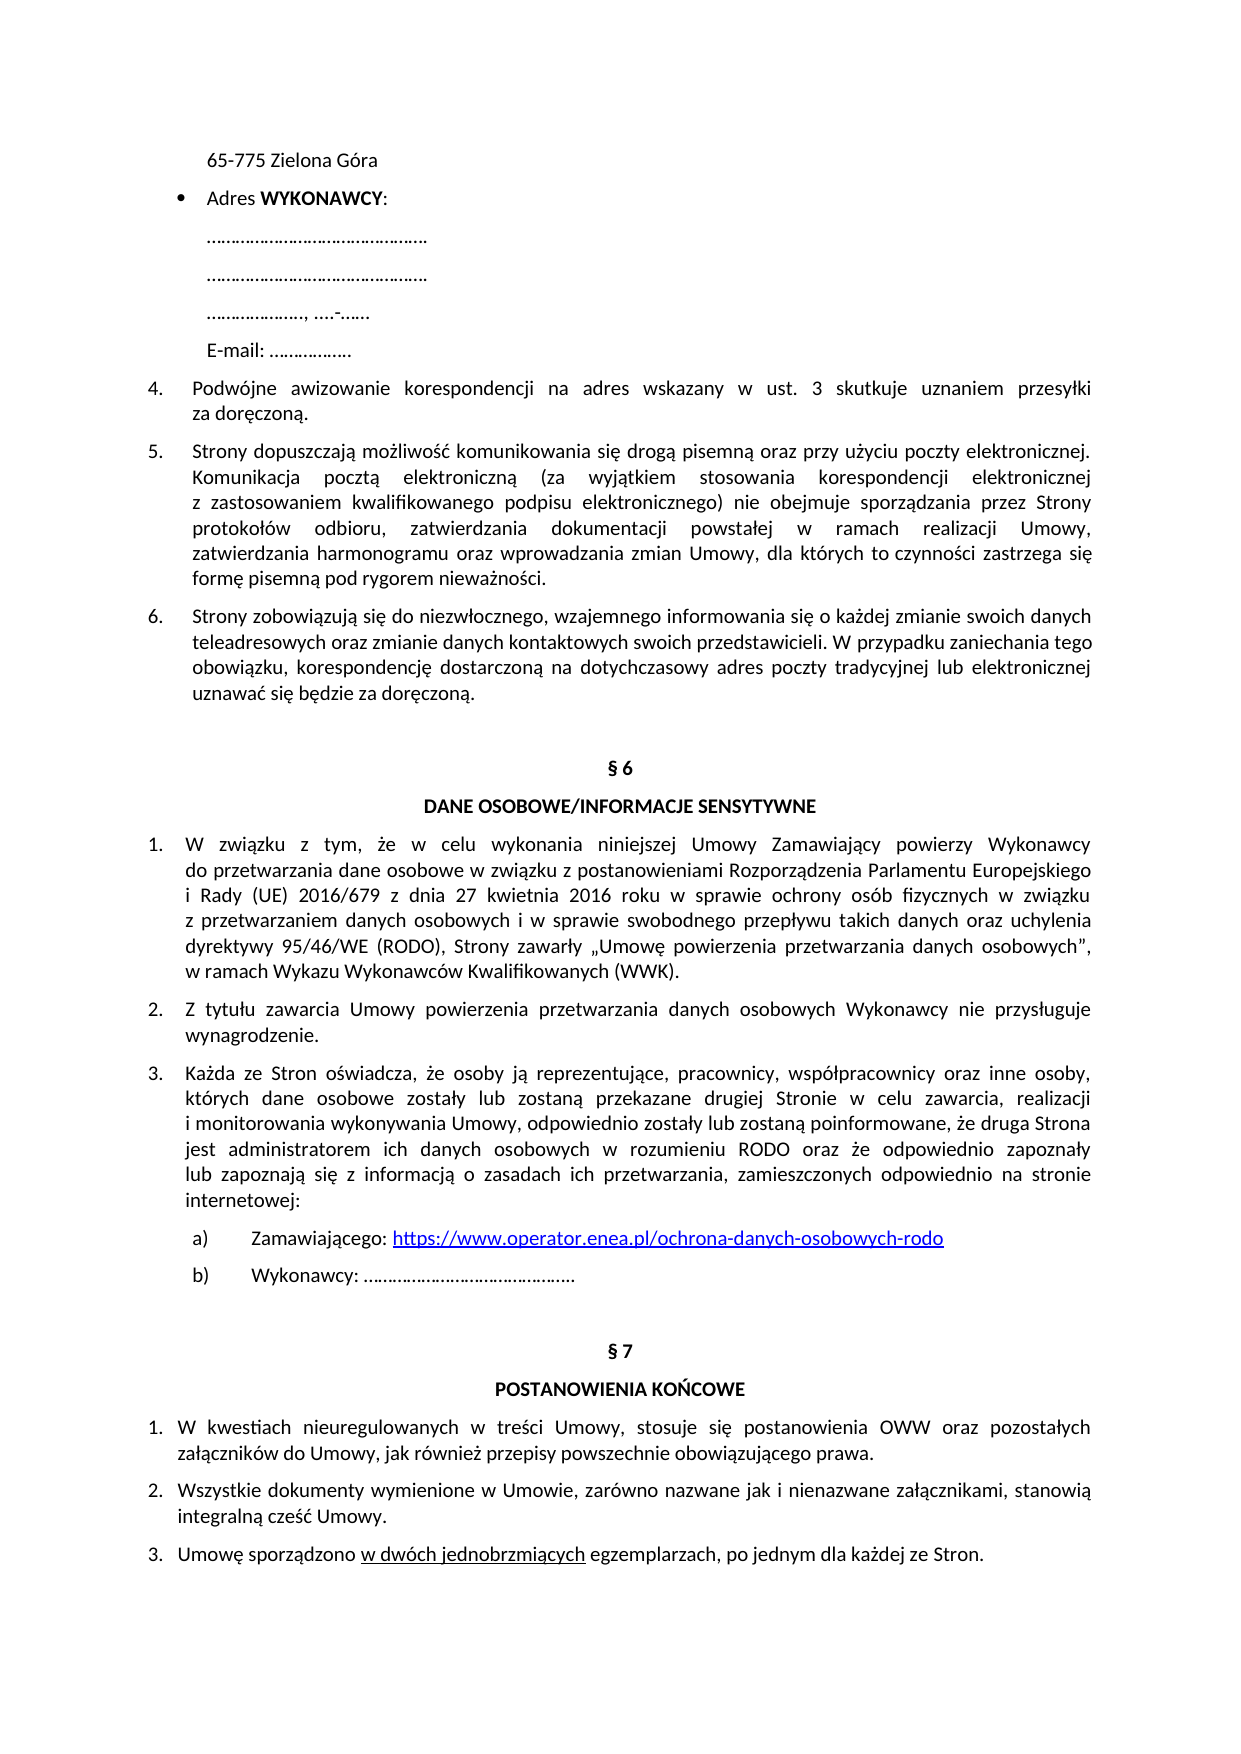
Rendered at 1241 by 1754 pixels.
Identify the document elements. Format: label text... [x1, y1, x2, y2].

list Z tytułu zawarcia Umowy powierzenia przetwarzania danych osobowych Wykonawcy nie przysługuje wynagrodzenie. [148, 996, 1093, 1047]
text ………………………………………. [207, 261, 1093, 287]
list Strony dopuszczają możliwość komunikowania się drogą pisemną oraz przy użyciu poczty elektronicznej. Komunikacja pocztą elektroniczną (za wyjątkiem stosowania korespondencji elektronicznej z zastosowaniem kwalifikowanego podpisu elektronicznego) nie obejmuje sporządzania przez Strony protokołów odbioru, zatwierdzania dokumentacji powstałej w ramach realizacji Umowy, zatwierdzania harmonogramu oraz wprowadzania zmian Umowy, dla których to czynności zastrzega się formę pisemną pod rygorem nieważności. [148, 438, 1093, 591]
list Adres WYKONAWCY: [177, 186, 1093, 211]
list Każda ze Stron oświadcza, że osoby ją reprezentujące, pracownicy, współpracownicy oraz inne osoby, których dane osobowe zostały lub zostaną przekazane drugiej Stronie w celu zawarcia, realizacji i monitorowania wykonywania Umowy, odpowiednio zostały lub zostaną poinformowane, że druga Strona jest administratorem ich danych osobowych w rozumieniu RODO oraz że odpowiednio zapoznały lub zapoznają się z informacją o zasadach ich przetwarzania, zamieszczonych odpowiednio na stronie internetowej: [148, 1060, 1093, 1212]
text ……………….., ....-…… [207, 299, 1093, 325]
list Wszystkie dokumenty wymienione w Umowie, zarówno nazwane jak i nienazwane załącznikami, stanowią integralną cześć Umowy. [148, 1478, 1093, 1528]
list Strony zobowiązują się do niezwłocznego, wzajemnego informowania się o każdej zmianie swoich danych teleadresowych oraz zmianie danych kontaktowych swoich przedstawicieli. W przypadku zaniechania tego obowiązku, korespondencję dostarczoną na dotychczasowy adres poczty tradycyjnej lub elektronicznej uznawać się będzie za doręczoną. [148, 603, 1093, 705]
list § 6 [148, 756, 1093, 781]
list W kwestiach nieuregulowanych w treści Umowy, stosuje się postanowienia OWW oraz pozostałych załączników do Umowy, jak również przepisy powszechnie obowiązującego prawa. [148, 1414, 1093, 1465]
list Podwójne awizowanie korespondencji na adres wskazany w ust. 3 skutkuje uznaniem przesyłki za doręczoną. [148, 375, 1093, 426]
text ………………………………………. [207, 223, 1093, 249]
text POSTANOWIENIA KOŃCOWE [148, 1376, 1093, 1402]
text E-mail: …………….. [207, 337, 1093, 363]
list DANE OSOBOWE/INFORMACJE SENSYTYWNE [148, 793, 1093, 819]
text 65-775 Zielona Góra [207, 148, 1093, 173]
list W związku z tym, że w celu wykonania niniejszej Umowy Zamawiający powierzy Wykonawcy do przetwarzania dane osobowe w związku z postanowieniami Rozporządzenia Parlamentu Europejskiego i Rady (UE) 2016/679 z dnia 27 kwietnia 2016 roku w sprawie ochrony osób fizycznych w związku z przetwarzaniem danych osobowych i w sprawie swobodnego przepływu takich danych oraz uchylenia dyrektywy 95/46/WE (RODO), Strony zawarły „Umowę powierzenia przetwarzania danych osobowych”, w ramach Wykazu Wykonawców Kwalifikowanych (WWK). [148, 831, 1093, 984]
text § 7 [148, 1338, 1093, 1364]
list Wykonawcy: …………………………………….. [192, 1263, 1093, 1288]
list Zamawiającego: https://www.operator.enea.pl/ochrona-danych-osobowych-rodo [192, 1225, 1093, 1250]
list Umowę sporządzono w dwóch jednobrzmiących egzemplarzach, po jednym dla każdej ze Stron. [148, 1541, 1093, 1566]
